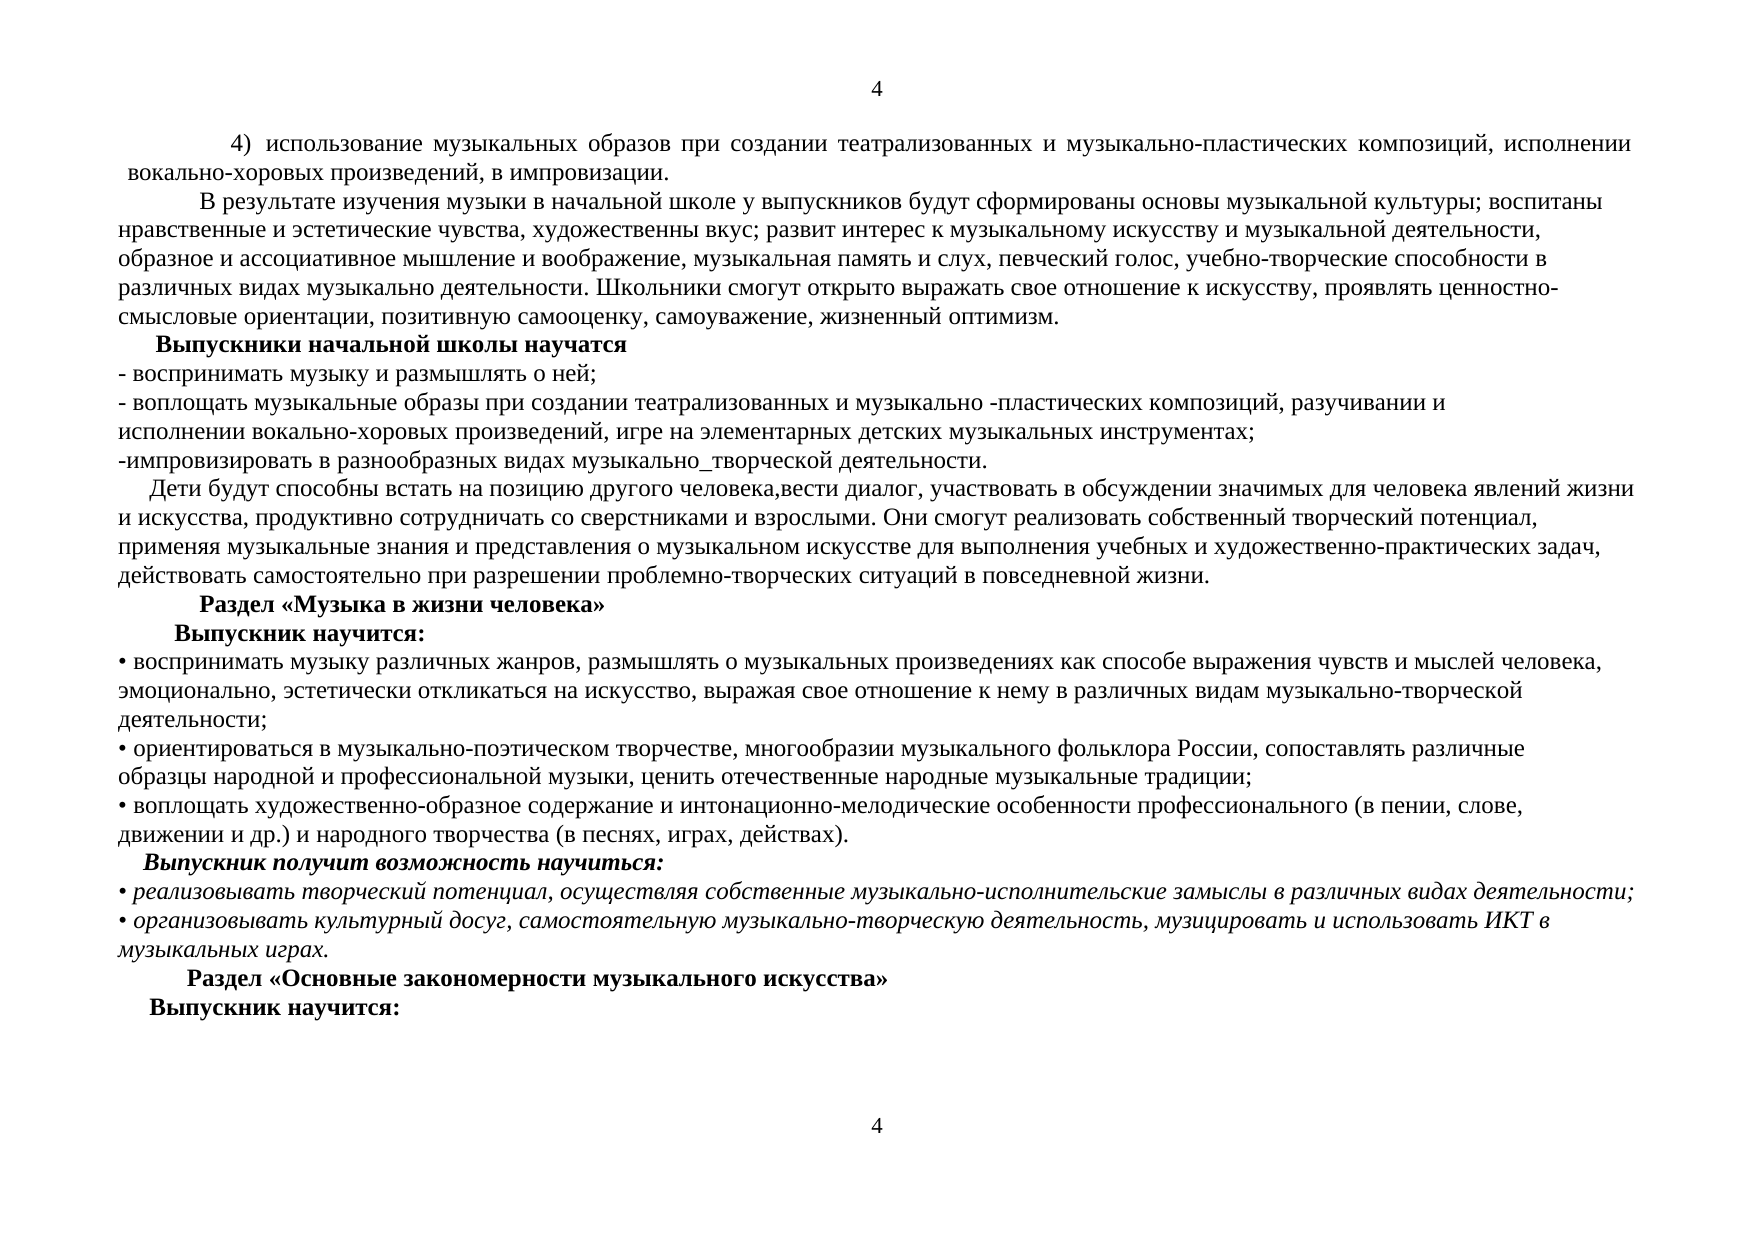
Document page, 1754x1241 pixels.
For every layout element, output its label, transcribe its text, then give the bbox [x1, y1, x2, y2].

text применяя музыкальные знания и представления о музыкальном искусстве для выполнения учебных и художественно-практических задач, действовать самостоятельно при разрешении проблемно-творческих ситуаций в повседневной жизни. [118, 531, 1658, 588]
subtitle Раздел «Музыка в жизни человека» Выпускник научится: [174, 589, 607, 646]
list использование музыкальных образов при создании театрализованных и музыкально-пластических композиций, исполнении вокально-хоровых произведений, в импровизации. [127, 128, 1636, 186]
text В результате изучения музыки в начальной школе у выпускников будут сформированы основы музыкальной культуры; воспитаны нравственные и эстетические чувства, художественны вкус; развит интерес к музыкальному искусству и музыкальной деятельности, образное и ассоциативное мышление и воображение, музыкальная память и слух, певческий голос, учебно-творческие способности в различных видах музыкально деятельности. Школьники смогут открыто выражать свое отношение к искусству, проявлять ценностно- смысловые ориентации, позитивную самооценку, самоуважение, жизненный оптимизм. [118, 186, 1603, 329]
list воплощать художественно-образное содержание и интонационно-мелодические особенности профессионального (в пении, слове, движении и др.) и народного творчества (в песнях, играх, действах). [118, 790, 1524, 848]
text -импровизировать в разнообразных видах музыкально_творческой деятельности. [118, 445, 1658, 473]
subtitle Выпускники начальной школы научатся [155, 330, 1658, 358]
list реализовывать творческий потенциал, осуществляя собственные музыкально-исполнительские замыслы в различных видах деятельности; [118, 876, 1658, 905]
text деятельности; [118, 704, 1658, 733]
list организовывать культурный досуг, самостоятельную музыкально-творческую деятельность, музицировать и использовать ИКТ в музыкальных играх. [118, 905, 1551, 962]
text Дети будут способны встать на позицию другого человека,вести диалог, участвовать в обсуждении значимых для человека явлений жизни и искусства, продуктивно сотрудничать со сверстниками и взрослыми. Они смогут реализовать собственный творческий потенциал, [118, 473, 1637, 531]
list воспринимать музыку различных жанров, размышлять о музыкальных произведениях как способе выражения чувств и мыслей человека, эмоционально, эстетически откликаться на искусство, выражая свое отношение к нему в различных видам музыкально-творческой [118, 646, 1603, 704]
subtitle Раздел «Основные закономерности музыкального искусства» Выпускник научится: [149, 963, 888, 1020]
subtitle Выпускник получит возможность научиться: [143, 848, 1658, 876]
list ориентироваться в музыкально-поэтическом творчестве, многообразии музыкального фольклора России, сопоставлять различные образцы народной и профессиональной музыки, ценить отечественные народные музыкальные традиции; [118, 733, 1621, 790]
list воспринимать музыку и размышлять о ней; [118, 358, 1658, 387]
list воплощать музыкальные образы при создании театрализованных и музыкально -пластических композиций, разучивании и исполнении вокально-хоровых произведений, игре на элементарных детских музыкальных инструментах; [118, 387, 1580, 445]
